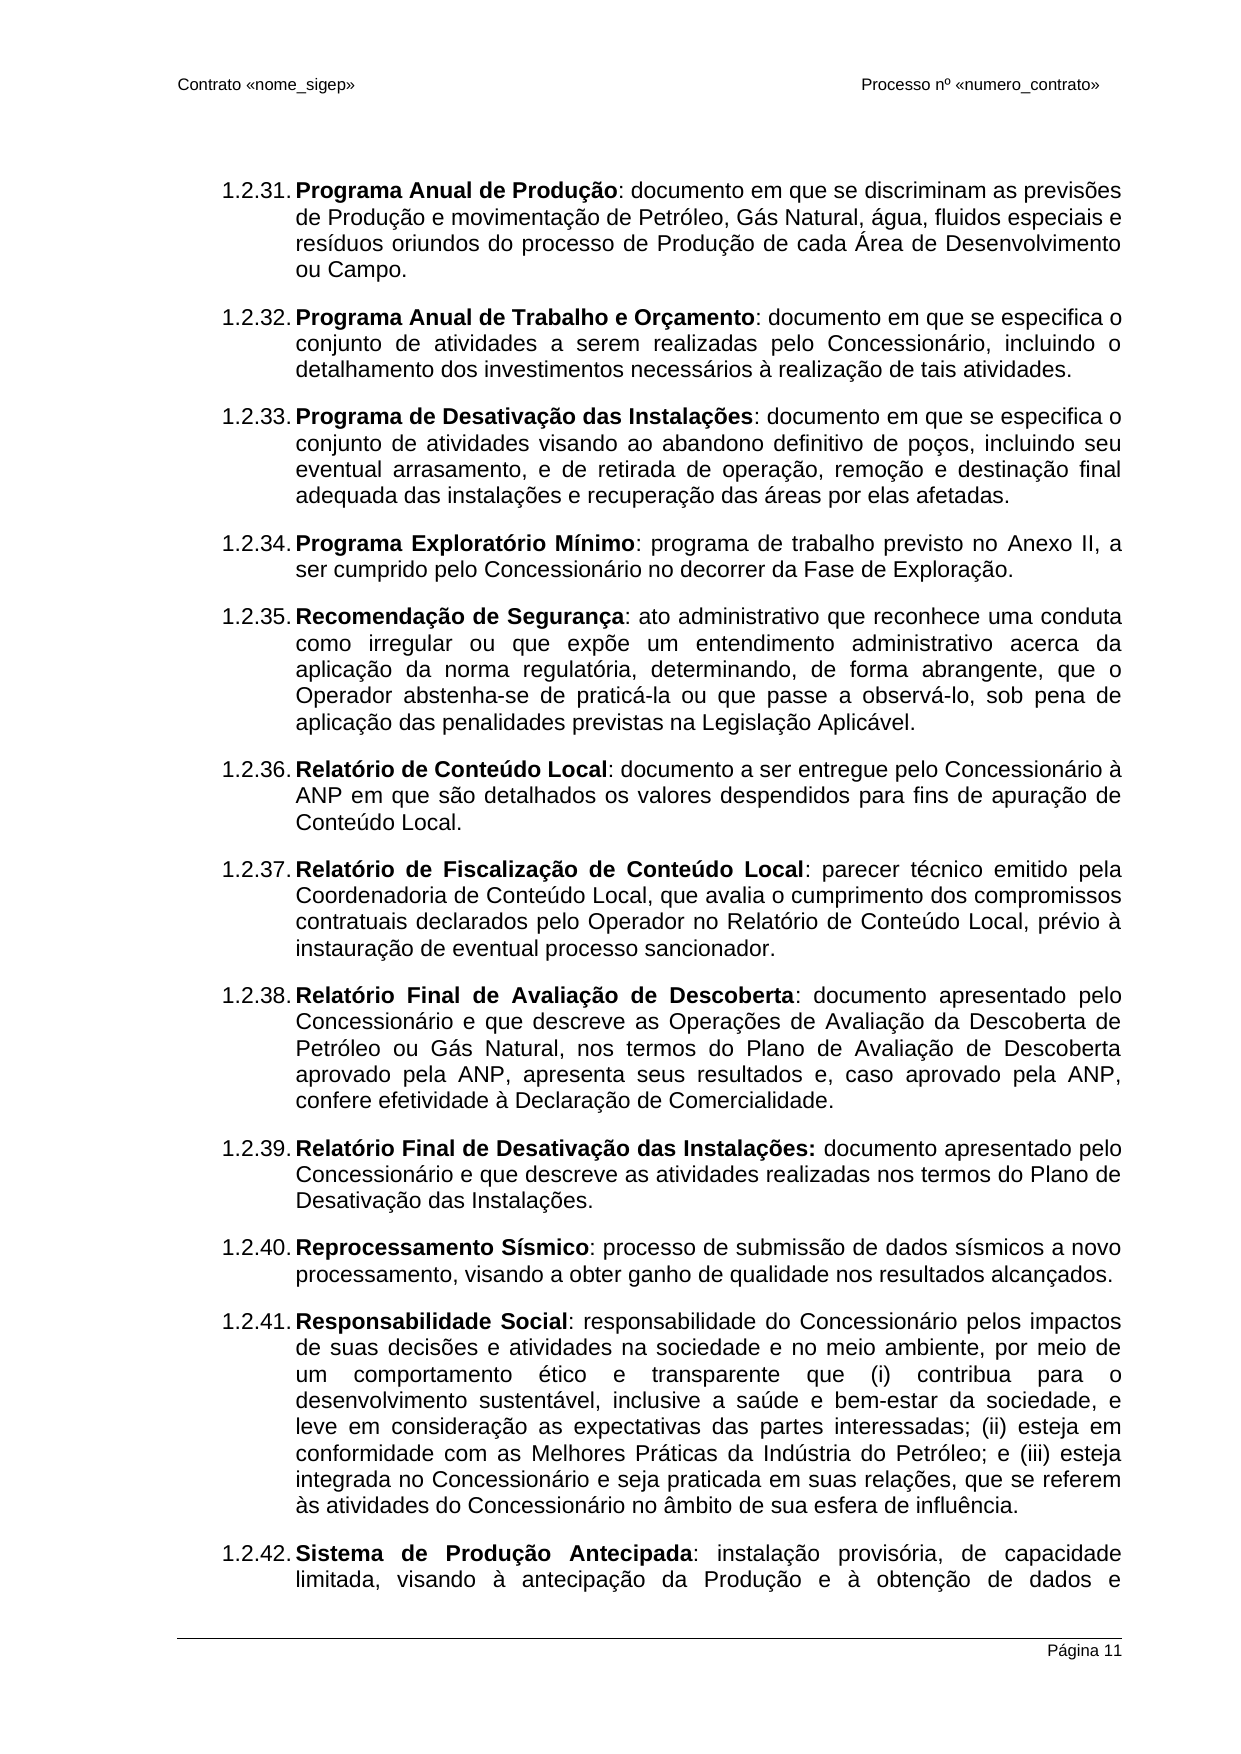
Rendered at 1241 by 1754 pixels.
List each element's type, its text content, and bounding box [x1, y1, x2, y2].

text Relatório Final de Desativação das Instalações: documento apresentado pelo Concessionário e que descreve as atividades realizadas nos termos do Plano de Desativação das Instalações. [222, 1134, 1122, 1213]
text Programa Anual de Produção: documento em que se discriminam as previsões de Produção e movimentação de Petróleo, Gás Natural, água, fluidos especiais e resíduos oriundos do processo de Produção de cada Área de Desenvolvimento ou Campo. [222, 177, 1122, 283]
text Relatório de Conteúdo Local: documento a ser entregue pelo Concessionário à ANP em que são detalhados os valores despendidos para fins de apuração de Conteúdo Local. [222, 756, 1122, 835]
text Programa de Desativação das Instalações: documento em que se especifica o conjunto de atividades visando ao abandono definitivo de poços, incluindo seu eventual arrasamento, e de retirada de operação, remoção e destinação final adequada das instalações e recuperação das áreas por elas afetadas. [222, 403, 1122, 509]
text Programa Exploratório Mínimo: programa de trabalho previsto no Anexo II, a ser cumprido pelo Concessionário no decorrer da Fase de Exploração. [222, 529, 1122, 582]
text Programa Anual de Trabalho e Orçamento: documento em que se especifica o conjunto de atividades a serem realizadas pelo Concessionário, incluindo o detalhamento dos investimentos necessários à realização de tais atividades. [222, 303, 1122, 382]
text Recomendação de Segurança: ato administrativo que reconhece uma conduta como irregular ou que expõe um entendimento administrativo acerca da aplicação da norma regulatória, determinando, de forma abrangente, que o Operador abstenha-se de praticá-la ou que passe a observá-lo, sob pena de aplicação das penalidades previstas na Legislação Aplicável. [222, 603, 1122, 735]
text Relatório de Fiscalização de Conteúdo Local: parecer técnico emitido pela Coordenadoria de Conteúdo Local, que avalia o cumprimento dos compromissos contratuais declarados pelo Operador no Relatório de Conteúdo Local, prévio à instauração de eventual processo sancionador. [222, 856, 1122, 961]
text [222, 1539, 1122, 1592]
text Relatório Final de Avaliação de Descoberta: documento apresentado pelo Concessionário e que descreve as Operações de Avaliação da Descoberta de Petróleo ou Gás Natural, nos termos do Plano de Avaliação de Descoberta aprovado pela ANP, apresenta seus resultados e, caso aprovado pela ANP, confere efetividade à Declaração de Comercialidade. [222, 982, 1122, 1114]
text Responsabilidade Social: responsabilidade do Concessionário pelos impactos de suas decisões e atividades na sociedade e no meio ambiente, por meio de um comportamento ético e transparente que (i) contribua para o desenvolvimento sustentável, inclusive a saúde e bem-estar da sociedade, e leve em consideração as expectativas das partes interessadas; (ii) esteja em conformidade com as Melhores Práticas da Indústria do Petróleo; e (iii) esteja integrada no Concessionário e seja praticada em suas relações, que se referem às atividades do Concessionário no âmbito de sua esfera de influência. [222, 1308, 1122, 1519]
text Reprocessamento Sísmico: processo de submissão de dados sísmicos a novo processamento, visando a obter ganho de qualidade nos resultados alcançados. [222, 1234, 1122, 1287]
